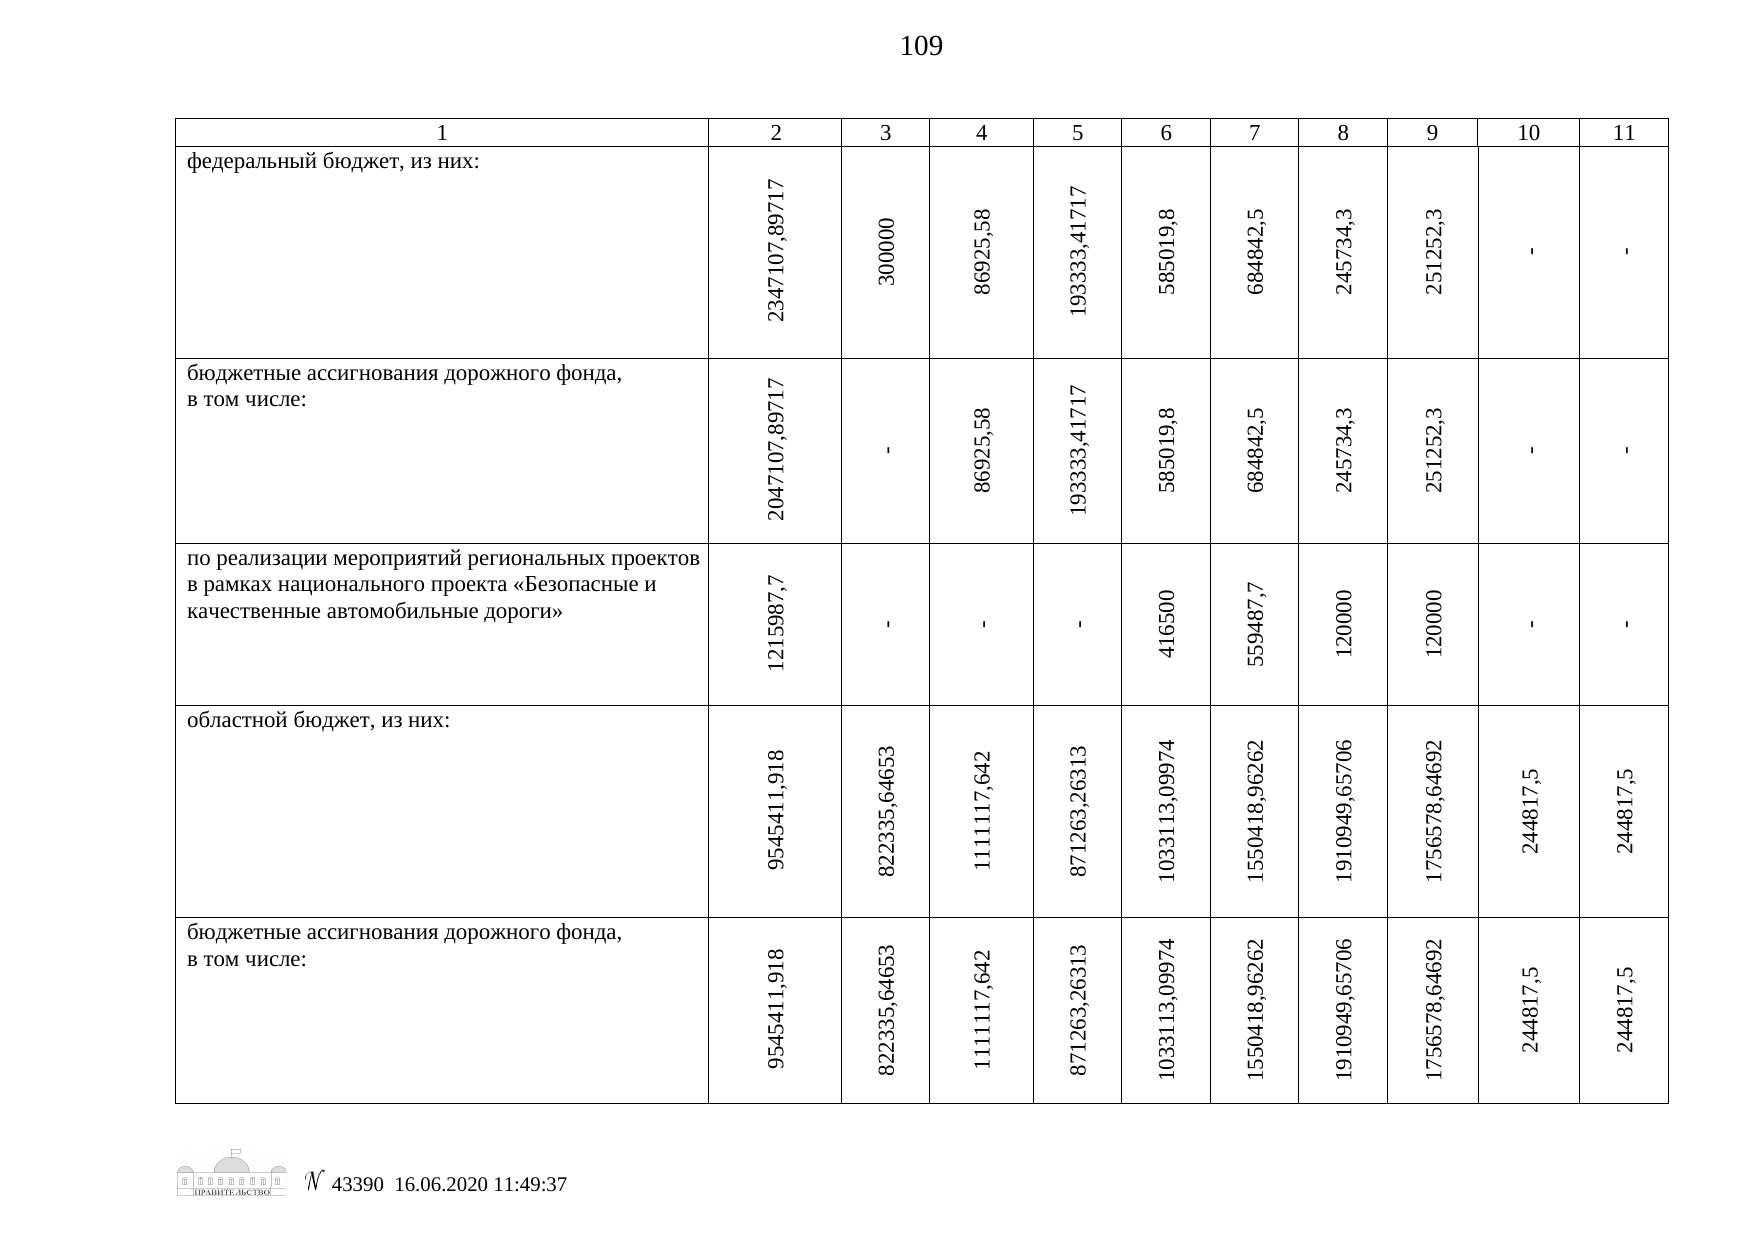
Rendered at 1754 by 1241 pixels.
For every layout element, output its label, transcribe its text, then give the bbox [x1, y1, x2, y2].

table_header 1 [176, 119, 708, 146]
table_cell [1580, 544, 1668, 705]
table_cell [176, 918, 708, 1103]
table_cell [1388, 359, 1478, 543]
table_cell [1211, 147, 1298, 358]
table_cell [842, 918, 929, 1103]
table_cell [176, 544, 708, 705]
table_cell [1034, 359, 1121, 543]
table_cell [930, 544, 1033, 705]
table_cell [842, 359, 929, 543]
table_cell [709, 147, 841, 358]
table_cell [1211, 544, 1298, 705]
table_header 8 [1299, 119, 1387, 146]
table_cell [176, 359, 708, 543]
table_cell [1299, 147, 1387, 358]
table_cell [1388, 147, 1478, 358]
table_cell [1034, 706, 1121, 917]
table_header 6 [1122, 119, 1210, 146]
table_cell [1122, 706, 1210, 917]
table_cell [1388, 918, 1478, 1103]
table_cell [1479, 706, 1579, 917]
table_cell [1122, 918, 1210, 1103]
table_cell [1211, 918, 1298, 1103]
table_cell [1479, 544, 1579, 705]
picture [300, 1167, 329, 1192]
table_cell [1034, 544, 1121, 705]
table_header 10 [1478, 119, 1579, 146]
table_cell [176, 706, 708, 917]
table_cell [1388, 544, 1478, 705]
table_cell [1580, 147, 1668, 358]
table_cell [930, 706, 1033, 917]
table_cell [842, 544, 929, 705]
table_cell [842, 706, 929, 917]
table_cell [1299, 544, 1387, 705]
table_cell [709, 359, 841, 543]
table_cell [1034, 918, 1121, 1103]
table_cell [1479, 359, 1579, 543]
table_header 7 [1211, 119, 1298, 146]
picture [177, 1149, 287, 1196]
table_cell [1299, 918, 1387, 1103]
table_header 9 [1388, 119, 1477, 146]
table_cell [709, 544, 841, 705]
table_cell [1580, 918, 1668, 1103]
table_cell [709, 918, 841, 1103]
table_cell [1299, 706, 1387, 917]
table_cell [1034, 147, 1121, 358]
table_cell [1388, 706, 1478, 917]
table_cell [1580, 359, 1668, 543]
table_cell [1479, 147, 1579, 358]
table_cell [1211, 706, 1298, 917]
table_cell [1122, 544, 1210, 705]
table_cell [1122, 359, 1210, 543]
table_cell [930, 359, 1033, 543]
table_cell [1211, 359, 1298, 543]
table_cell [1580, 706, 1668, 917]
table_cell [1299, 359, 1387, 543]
table_header 3 [842, 119, 929, 146]
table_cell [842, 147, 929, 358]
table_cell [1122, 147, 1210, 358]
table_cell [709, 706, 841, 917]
table_header 4 [930, 119, 1033, 146]
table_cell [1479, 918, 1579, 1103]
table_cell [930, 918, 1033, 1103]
table_header 11 [1580, 119, 1668, 146]
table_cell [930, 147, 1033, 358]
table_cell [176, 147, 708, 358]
table_header 2 [709, 119, 841, 146]
table_header 5 [1034, 119, 1121, 146]
